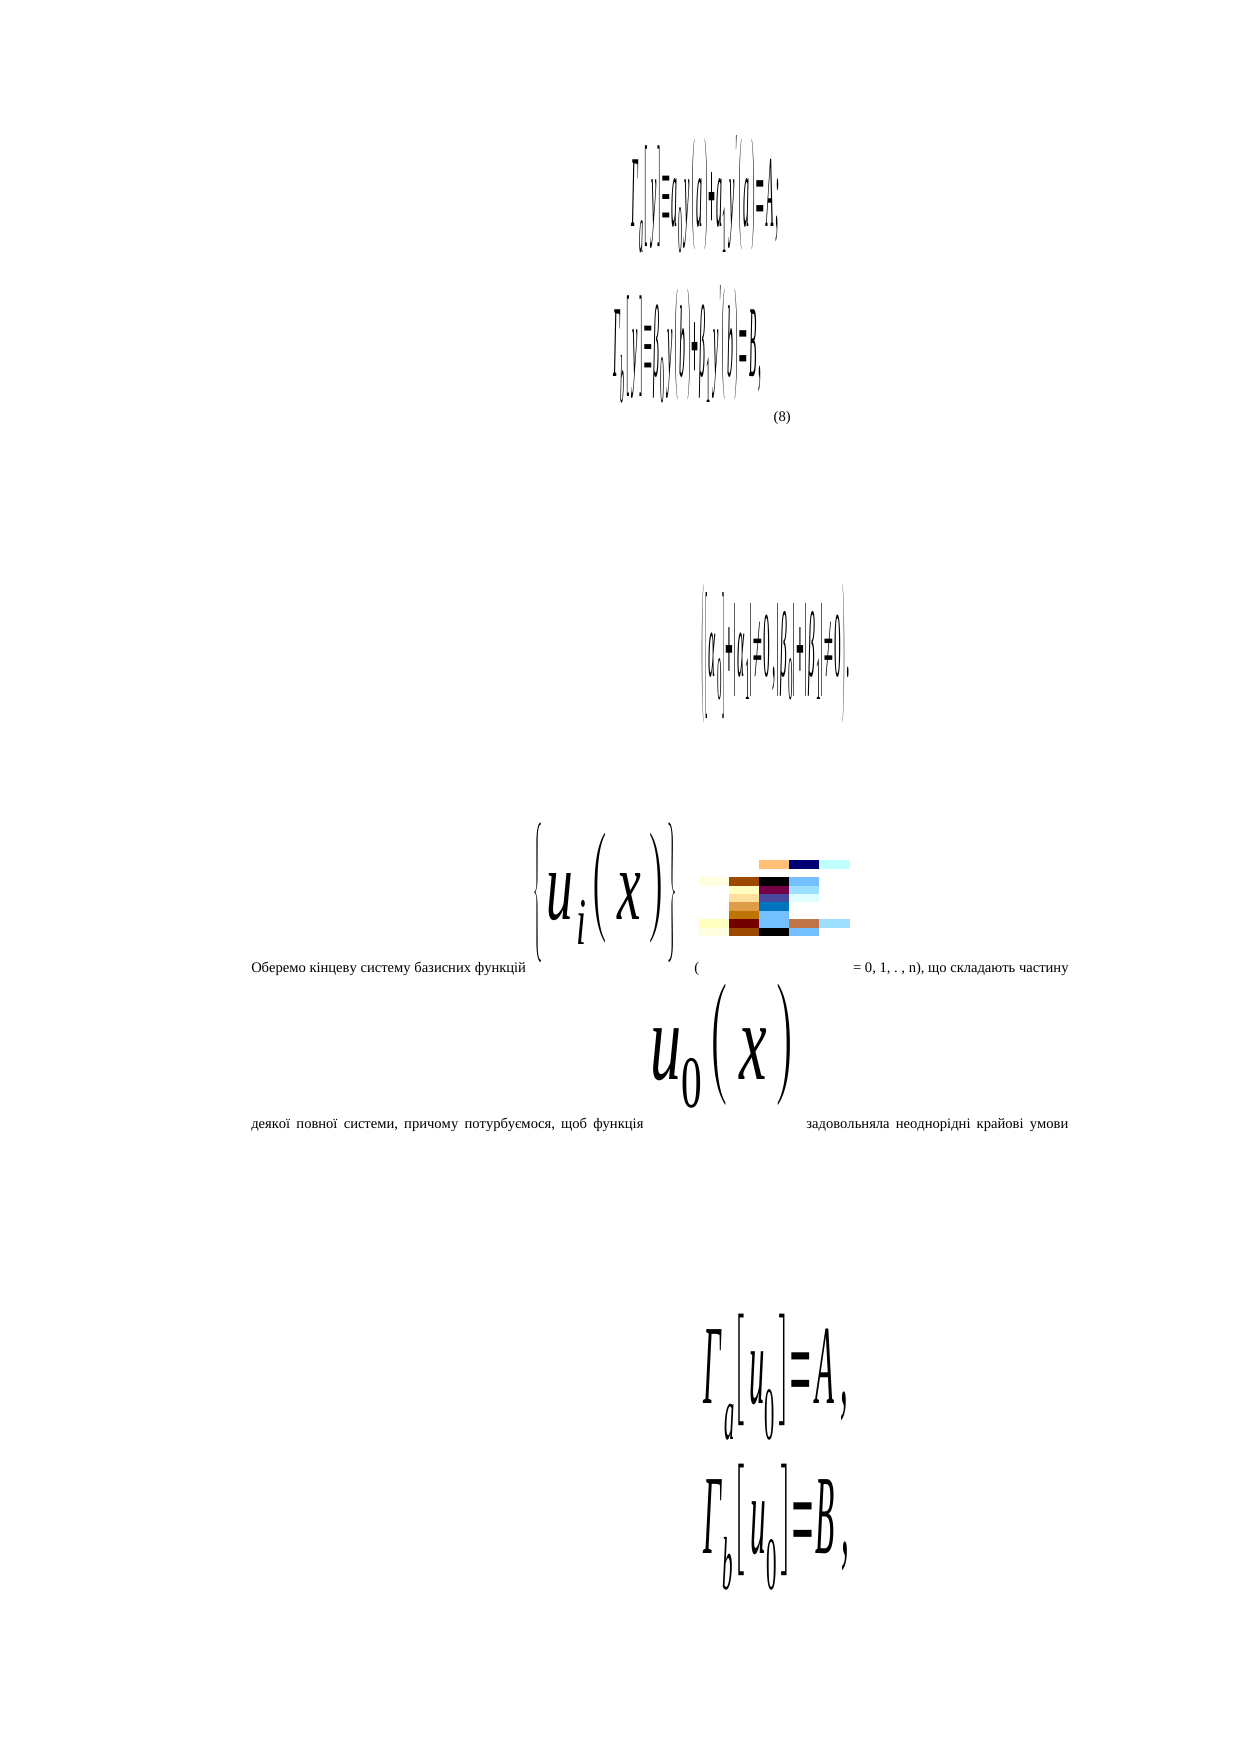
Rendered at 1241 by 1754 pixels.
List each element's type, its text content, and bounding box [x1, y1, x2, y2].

text (8) [177, 118, 1152, 424]
picture [699, 819, 850, 970]
text Оберемо кінцеву систему базисних функцій ( = 0, 1, . , n), що складають частину деякої повної системи, причому потурбуємося, щоб функція задовольняла неоднорідні крайові умови [177, 819, 1152, 1132]
